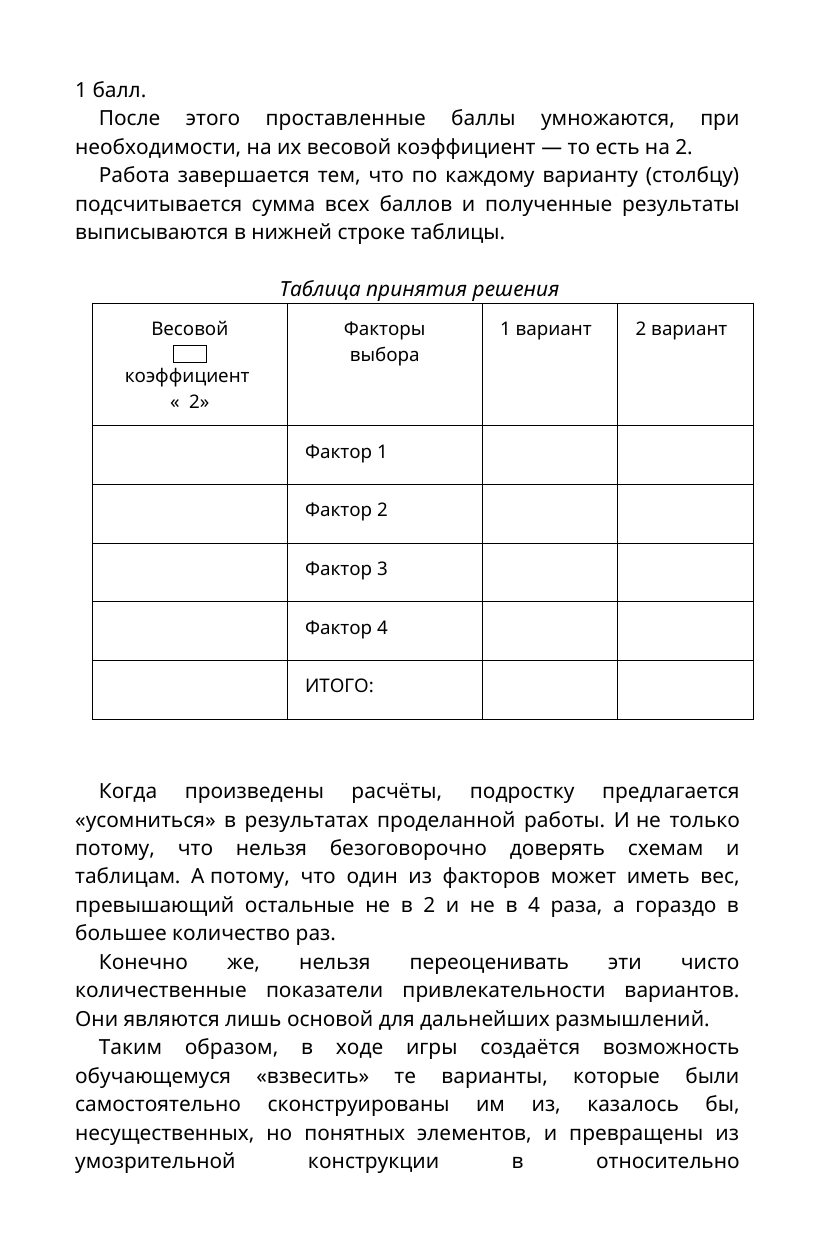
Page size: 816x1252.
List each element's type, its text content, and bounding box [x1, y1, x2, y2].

table_cell [93, 602, 287, 660]
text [75, 75, 740, 103]
text Таблица принятия решения [75, 274, 740, 302]
text После этого проставленные баллы умножаются, при необходимости, на их весовой коэффициент — то есть на 2. [75, 103, 740, 160]
text Конечно же, нельзя переоценивать эти чисто количественные показатели привлекательности вариантов. Они являются лишь основой для дальнейших размышлений. [75, 947, 740, 1032]
table_cell [618, 544, 753, 601]
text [75, 1032, 740, 1174]
table_header Факторы выбора [288, 304, 482, 425]
table_cell [93, 661, 287, 718]
table_cell [483, 426, 617, 484]
table_cell [483, 602, 617, 660]
table_cell [93, 485, 287, 542]
table_cell Фактор 3 [288, 544, 482, 601]
text Работа завершается тем, что по каждому варианту (столбцу) подсчитывается сумма всех баллов и полученные результаты выписываются в нижней строке таблицы. [75, 160, 740, 246]
table_cell [483, 661, 617, 718]
table_cell [618, 602, 753, 660]
table_header 2 вариант [618, 304, 753, 425]
table_cell Фактор 4 [288, 602, 482, 660]
table_cell [483, 544, 617, 601]
table_cell [618, 485, 753, 542]
table_header Весовой коэффициент « 2» [93, 304, 287, 425]
table_cell [618, 426, 753, 484]
table_cell Фактор 2 [288, 485, 482, 542]
text Когда произведены расчёты, подростку предлагается «усомниться» в результатах проделанной работы. И не только потому, что нельзя безоговорочно доверять схемам и таблицам. А потому, что один из факторов может иметь вес, превышающий остальные не в 2 и не в 4 раза, а гораздо в большее количество раз. [75, 776, 740, 947]
table_cell ИТОГО: [288, 661, 482, 718]
table_cell [93, 544, 287, 601]
table_header 1 вариант [483, 304, 617, 425]
table_cell Фактор 1 [288, 426, 482, 484]
table_cell [93, 426, 287, 484]
table_cell [618, 661, 753, 718]
table_cell [483, 485, 617, 542]
